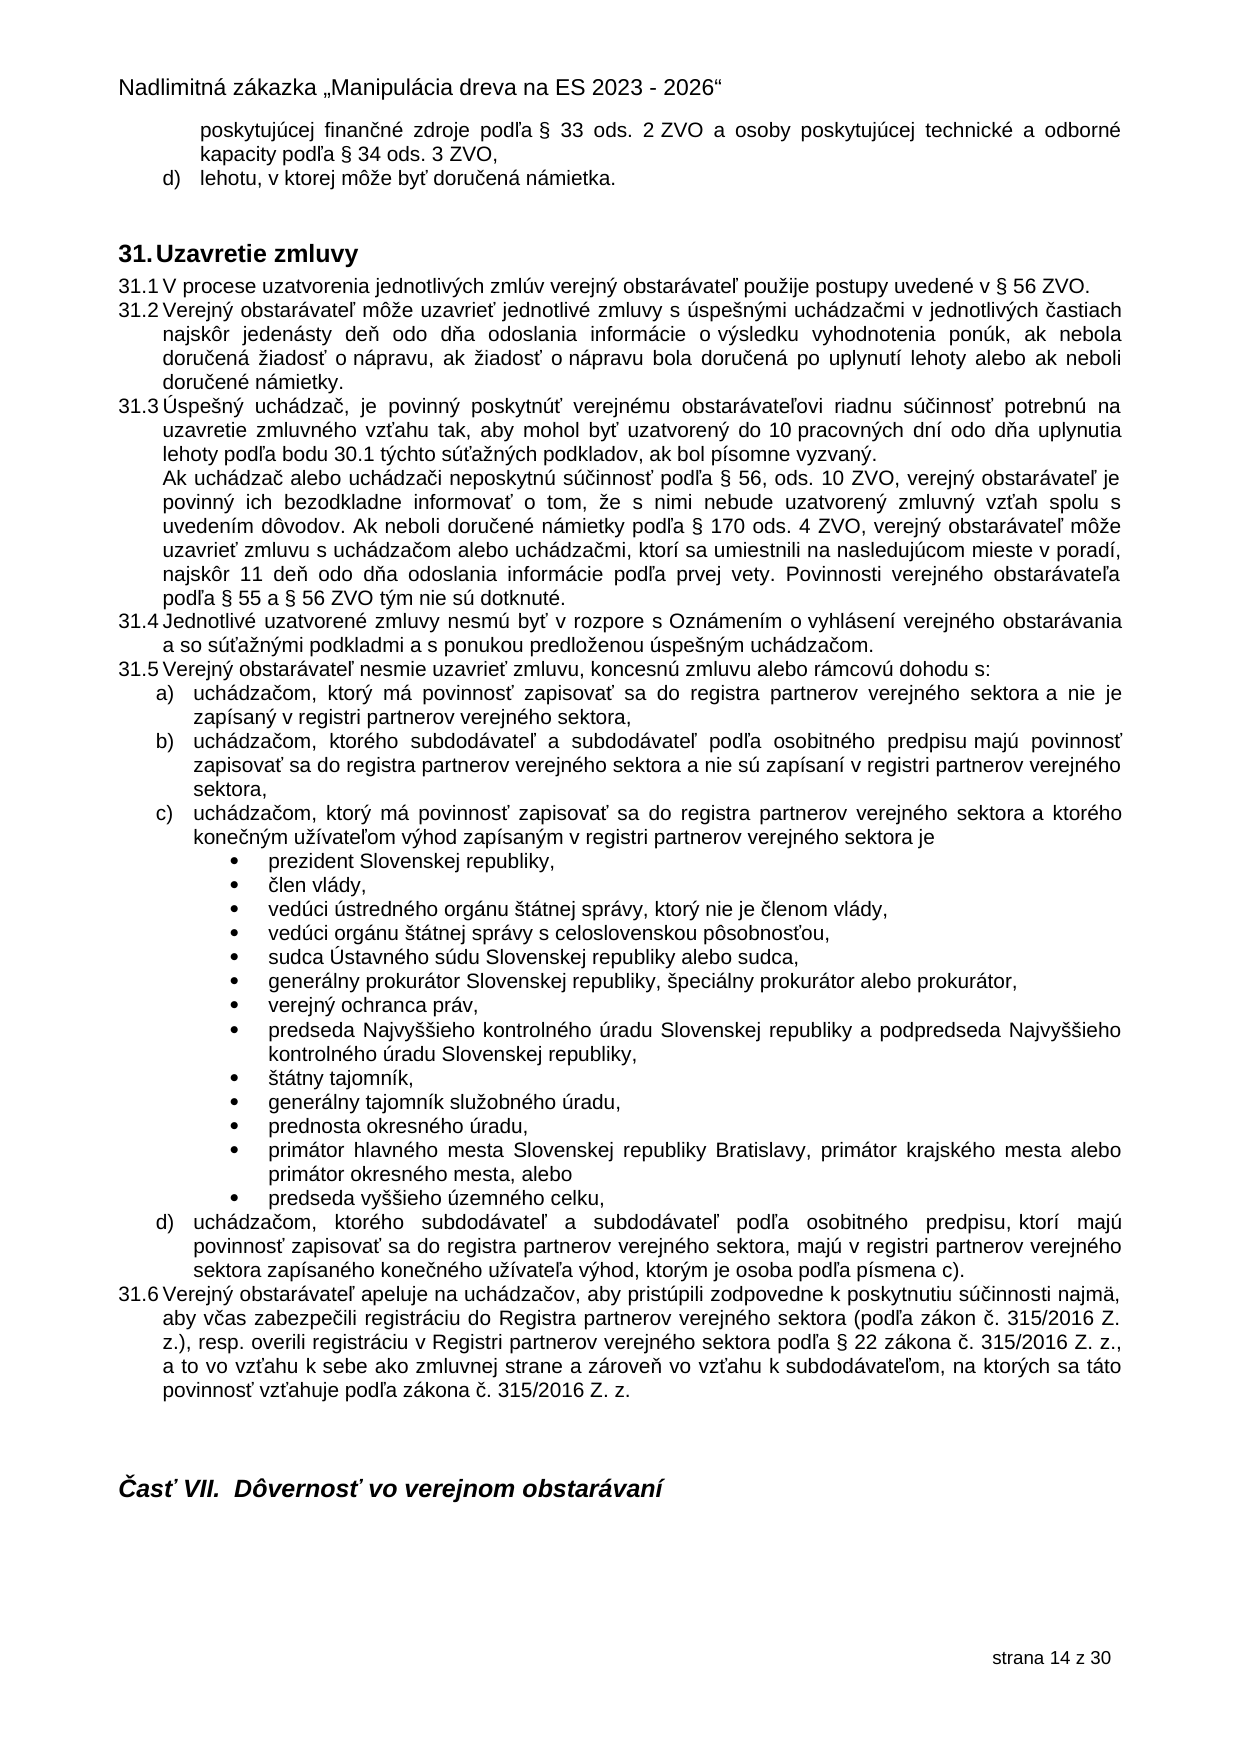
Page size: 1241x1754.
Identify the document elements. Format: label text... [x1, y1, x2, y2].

list generálny prokurátor Slovenskej republiky, špeciálny prokurátor alebo prokurátor, [231, 969, 1122, 993]
list vedúci orgánu štátnej správy s celoslovenskou pôsobnosťou, [231, 921, 1122, 945]
list lehotu, v ktorej môže byť doručená námietka. [162, 166, 1122, 190]
list predseda Najvyššieho kontrolného úradu Slovenskej republiky a podpredseda Najvyššieho kontrolného úradu Slovenskej republiky, [231, 1017, 1122, 1065]
list prednosta okresného úradu, [231, 1113, 1122, 1138]
list člen vlády, [231, 873, 1122, 897]
list Verejný obstarávateľ môže uzavrieť jednotlivé zmluvy s úspešnými uchádzačmi v jednotlivých častiach najskôr jedenásty deň odo dňa odoslania informácie o výsledku vyhodnotenia ponúk, ak nebola doručená žiadosť o nápravu, ak žiadosť o nápravu bola doručená po uplynutí lehoty alebo ak neboli doručené námietky. [118, 298, 1122, 394]
subtitle Časť VII. Dôvernosť vo verejnom obstarávaní [118, 1474, 1122, 1503]
list prezident Slovenskej republiky, [231, 849, 1122, 873]
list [162, 118, 1122, 166]
list verejný ochranca práv, [231, 993, 1122, 1017]
list Úspešný uchádzač, je povinný poskytnúť verejnému obstarávateľovi riadnu súčinnosť potrebnú na uzavretie zmluvného vzťahu tak, aby mohol byť uzatvorený do 10 pracovných dní odo dňa uplynutia lehoty podľa bodu 30.1 týchto súťažných podkladov, ak bol písomne vyzvaný. [118, 394, 1122, 466]
list štátny tajomník, [231, 1065, 1122, 1089]
list generálny tajomník služobného úradu, [231, 1089, 1122, 1113]
list uchádzačom, ktorého subdodávateľ a subdodávateľ podľa osobitného predpisu majú povinnosť zapisovať sa do registra partnerov verejného sektora a nie sú zapísaní v registri partnerov verejného sektora, [156, 729, 1122, 801]
list uchádzačom, ktorého subdodávateľ a subdodávateľ podľa osobitného predpisu, ktorí majú povinnosť zapisovať sa do registra partnerov verejného sektora, majú v registri partnerov verejného sektora zapísaného konečného užívateľa výhod, ktorým je osoba podľa písmena c). [156, 1210, 1122, 1282]
list vedúci ústredného orgánu štátnej správy, ktorý nie je členom vlády, [231, 897, 1122, 921]
list predseda vyššieho územného celku, [231, 1186, 1122, 1210]
list uchádzačom, ktorý má povinnosť zapisovať sa do registra partnerov verejného sektora a ktorého konečným užívateľom výhod zapísaným v registri partnerov verejného sektora je [156, 801, 1122, 849]
list sudca Ústavného súdu Slovenskej republiky alebo sudca, [231, 945, 1122, 969]
list primátor hlavného mesta Slovenskej republiky Bratislavy, primátor krajského mesta alebo primátor okresného mesta, alebo [231, 1138, 1122, 1186]
list Verejný obstarávateľ nesmie uzavrieť zmluvu, koncesnú zmluvu alebo rámcovú dohodu s: [118, 657, 1122, 681]
list uchádzačom, ktorý má povinnosť zapisovať sa do registra partnerov verejného sektora a nie je zapísaný v registri partnerov verejného sektora, [156, 681, 1122, 729]
list V procese uzatvorenia jednotlivých zmlúv verejný obstarávateľ použije postupy uvedené v § 56 ZVO. [118, 274, 1122, 298]
subtitle Uzavretie zmluvy [118, 239, 1122, 268]
list Verejný obstarávateľ apeluje na uchádzačov, aby pristúpili zodpovedne k poskytnutiu súčinnosti najmä, aby včas zabezpečili registráciu do Registra partnerov verejného sektora (podľa zákon č. 315/2016 Z. z.), resp. overili registráciu v Registri partnerov verejného sektora podľa § 22 zákona č. 315/2016 Z. z., a to vo vzťahu k sebe ako zmluvnej strane a zároveň vo vzťahu k subdodávateľom, na ktorých sa táto povinnosť vzťahuje podľa zákona č. 315/2016 Z. z. [118, 1282, 1122, 1401]
text Ak uchádzač alebo uchádzači neposkytnú súčinnosť podľa § 56, ods. 10 ZVO, verejný obstarávateľ je povinný ich bezodkladne informovať o tom, že s nimi nebude uzatvorený zmluvný vzťah spolu s uvedením dôvodov. Ak neboli doručené námietky podľa § 170 ods. 4 ZVO, verejný obstarávateľ môže uzavrieť zmluvu s uchádzačom alebo uchádzačmi, ktorí sa umiestnili na nasledujúcom mieste v poradí, najskôr 11 deň odo dňa odoslania informácie podľa prvej vety. Povinnosti verejného obstarávateľa podľa § 55 a § 56 ZVO tým nie sú dotknuté. [162, 466, 1122, 609]
list Jednotlivé uzatvorené zmluvy nesmú byť v rozpore s Oznámením o vyhlásení verejného obstarávania a so súťažnými podkladmi a s ponukou predloženou úspešným uchádzačom. [118, 609, 1122, 657]
